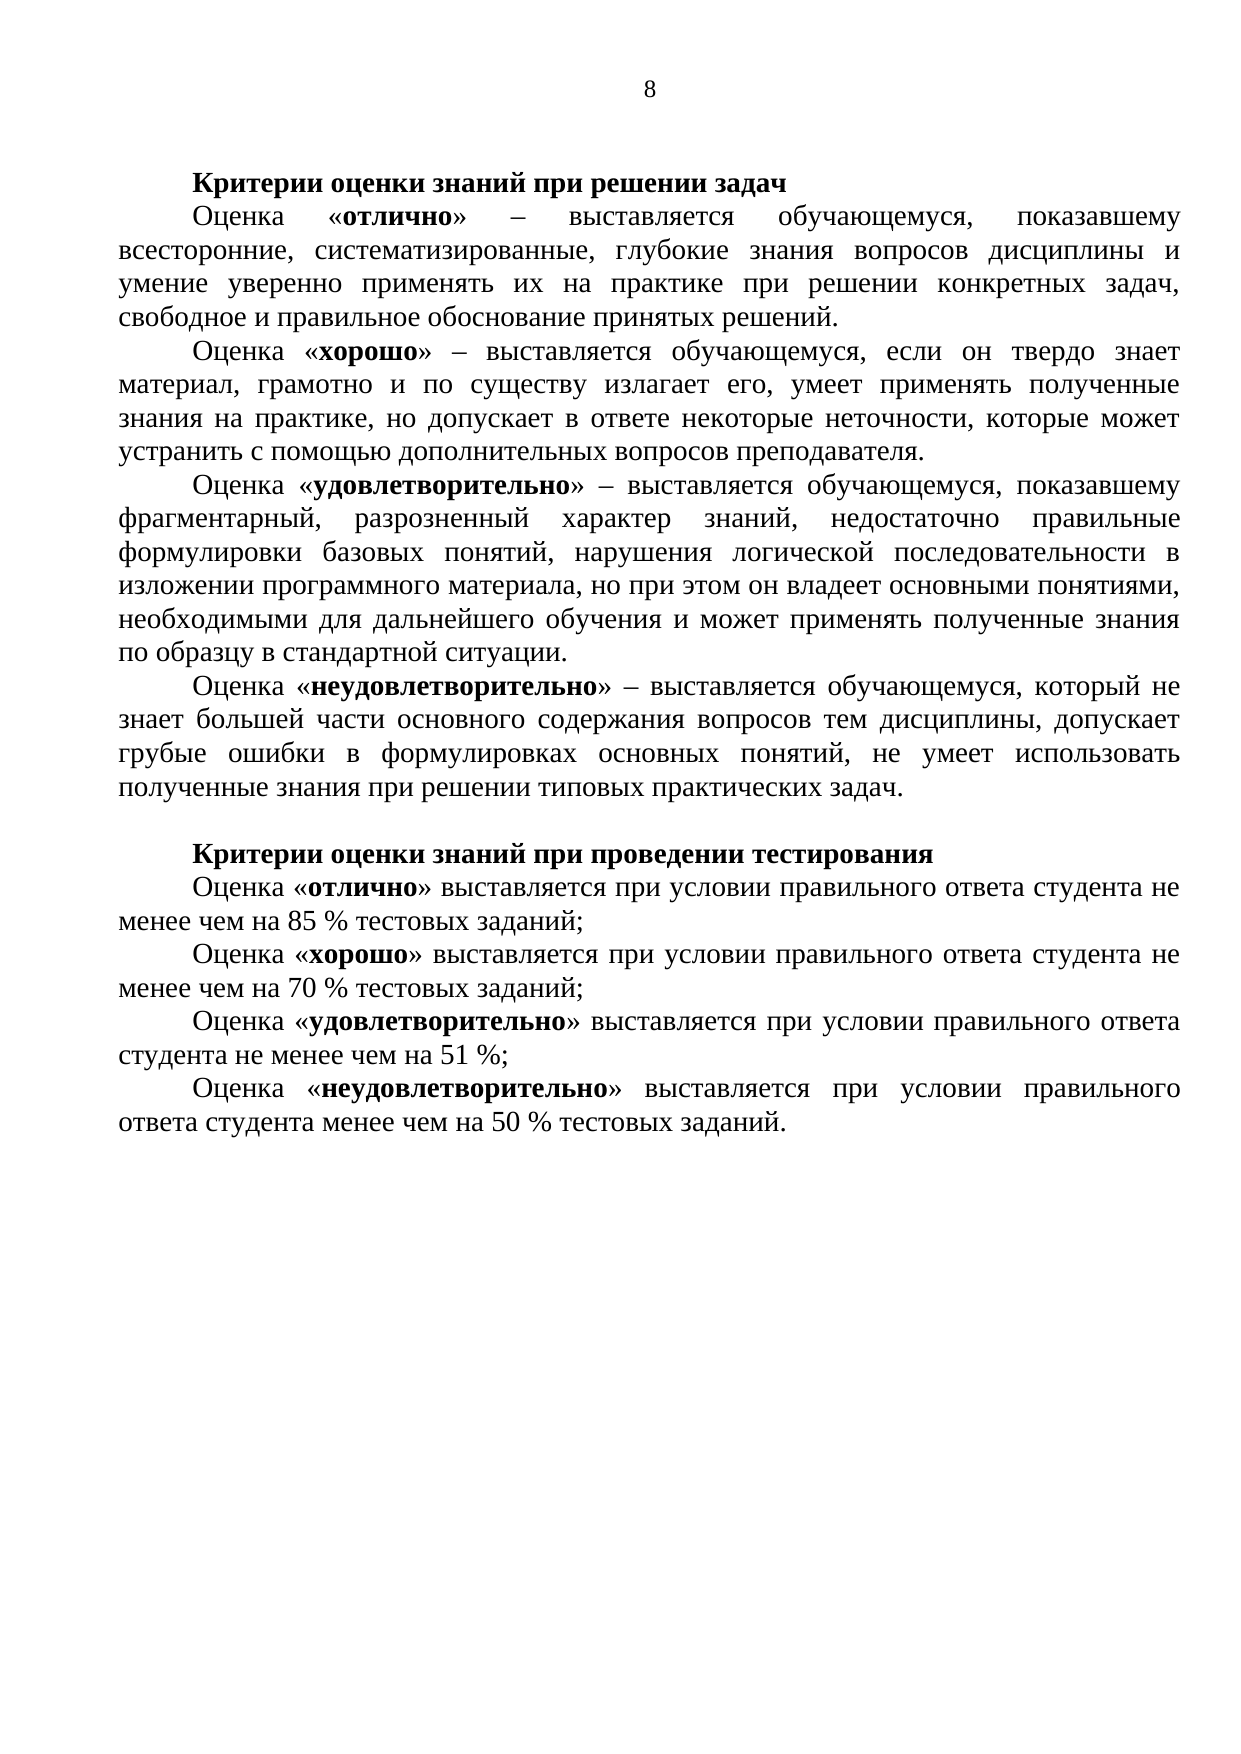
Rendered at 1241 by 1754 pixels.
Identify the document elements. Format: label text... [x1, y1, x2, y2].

text Оценка «отлично» – выставляется обучающемуся, показавшему всесторонние, систематизированные, глубокие знания вопросов дисциплины и умение уверенно применять их на практике при решении конкретных задач, свободное и правильное обоснование принятых решений. [118, 198, 1181, 333]
text Оценка «неудовлетворительно» – выставляется обучающемуся, который не знает большей части основного содержания вопросов тем дисциплины, допускает грубые ошибки в формулировках основных понятий, не умеет использовать полученные знания при решении типовых практических задач. [118, 668, 1181, 802]
text Оценка «отлично» выставляется при условии правильного ответа студента не менее чем на 85 % тестовых заданий; [118, 869, 1181, 936]
text Оценка «неудовлетворительно» выставляется при условии правильного ответа студента менее чем на 50 % тестовых заданий. [118, 1071, 1181, 1138]
text Оценка «хорошо» – выставляется обучающемуся, если он твердо знает материал, грамотно и по существу излагает его, умеет применять полученные знания на практике, но допускает в ответе некоторые неточности, которые может устранить с помощью дополнительных вопросов преподавателя. [118, 333, 1181, 467]
text Критерии оценки знаний при решении задач [118, 165, 1181, 198]
text Оценка «удовлетворительно» выставляется при условии правильного ответа студента не менее чем на 51 %; [118, 1003, 1181, 1071]
text Оценка «хорошо» выставляется при условии правильного ответа студента не менее чем на 70 % тестовых заданий; [118, 936, 1181, 1003]
text Критерии оценки знаний при проведении тестирования [118, 836, 1181, 869]
